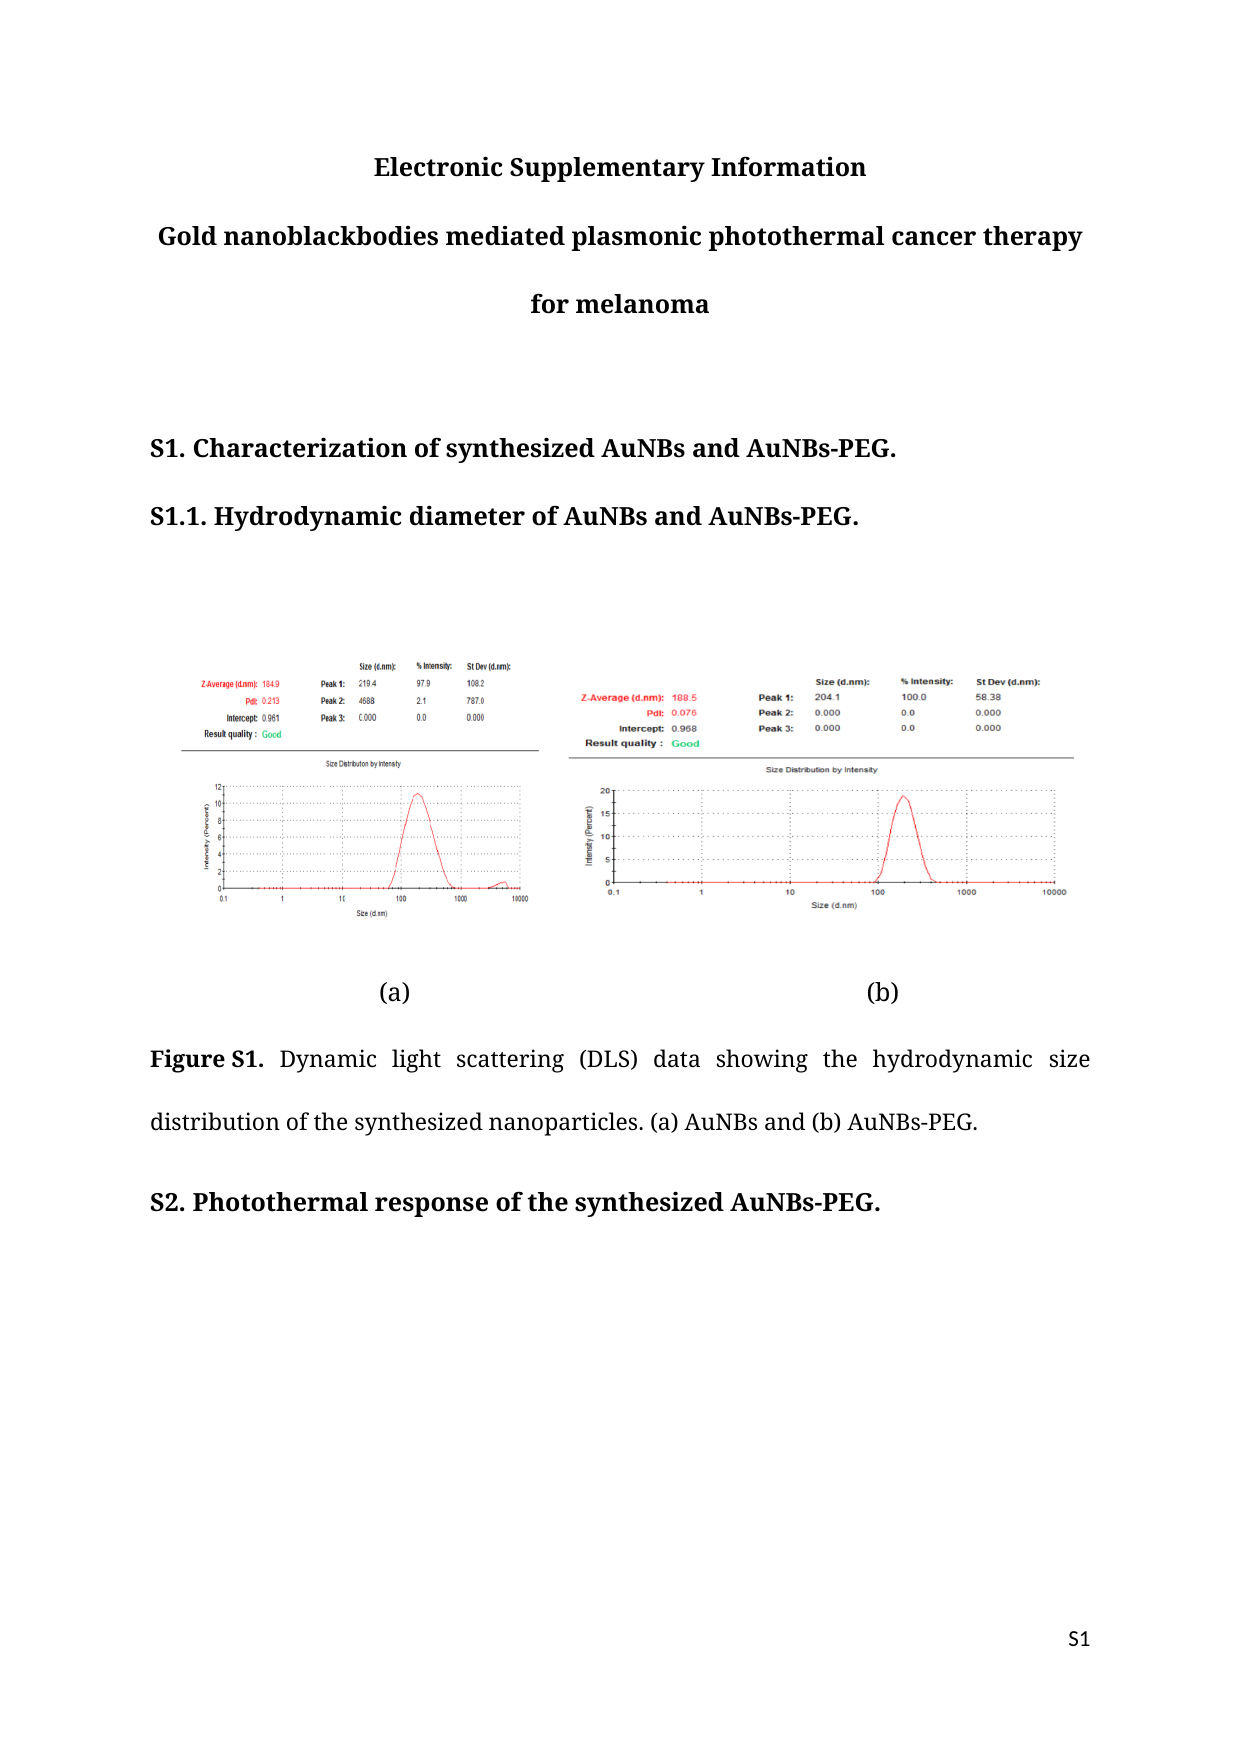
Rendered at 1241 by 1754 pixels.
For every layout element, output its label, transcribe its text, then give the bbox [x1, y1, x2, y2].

text Figure S1. Dynamic light scattering (DLS) data showing the hydrodynamic size distribution of the synthesized nanoparticles. (a) AuNBs and (b) AuNBs-PEG. [150, 1043, 1090, 1137]
text S1. Characterization of synthesized AuNBs and AuNBs-PEG. [150, 430, 1090, 464]
text Gold nanoblackbodies mediated plasmonic photothermal cancer therapy for melanoma [150, 218, 1090, 320]
text Electronic Supplementary Information [150, 150, 1090, 184]
text S1.1. Hydrodynamic diameter of AuNBs and AuNBs-PEG. [150, 498, 1090, 532]
text S2. Photothermal response of the synthesized AuNBs-PEG. [150, 1185, 1090, 1219]
list (b) [187, 975, 1090, 1009]
